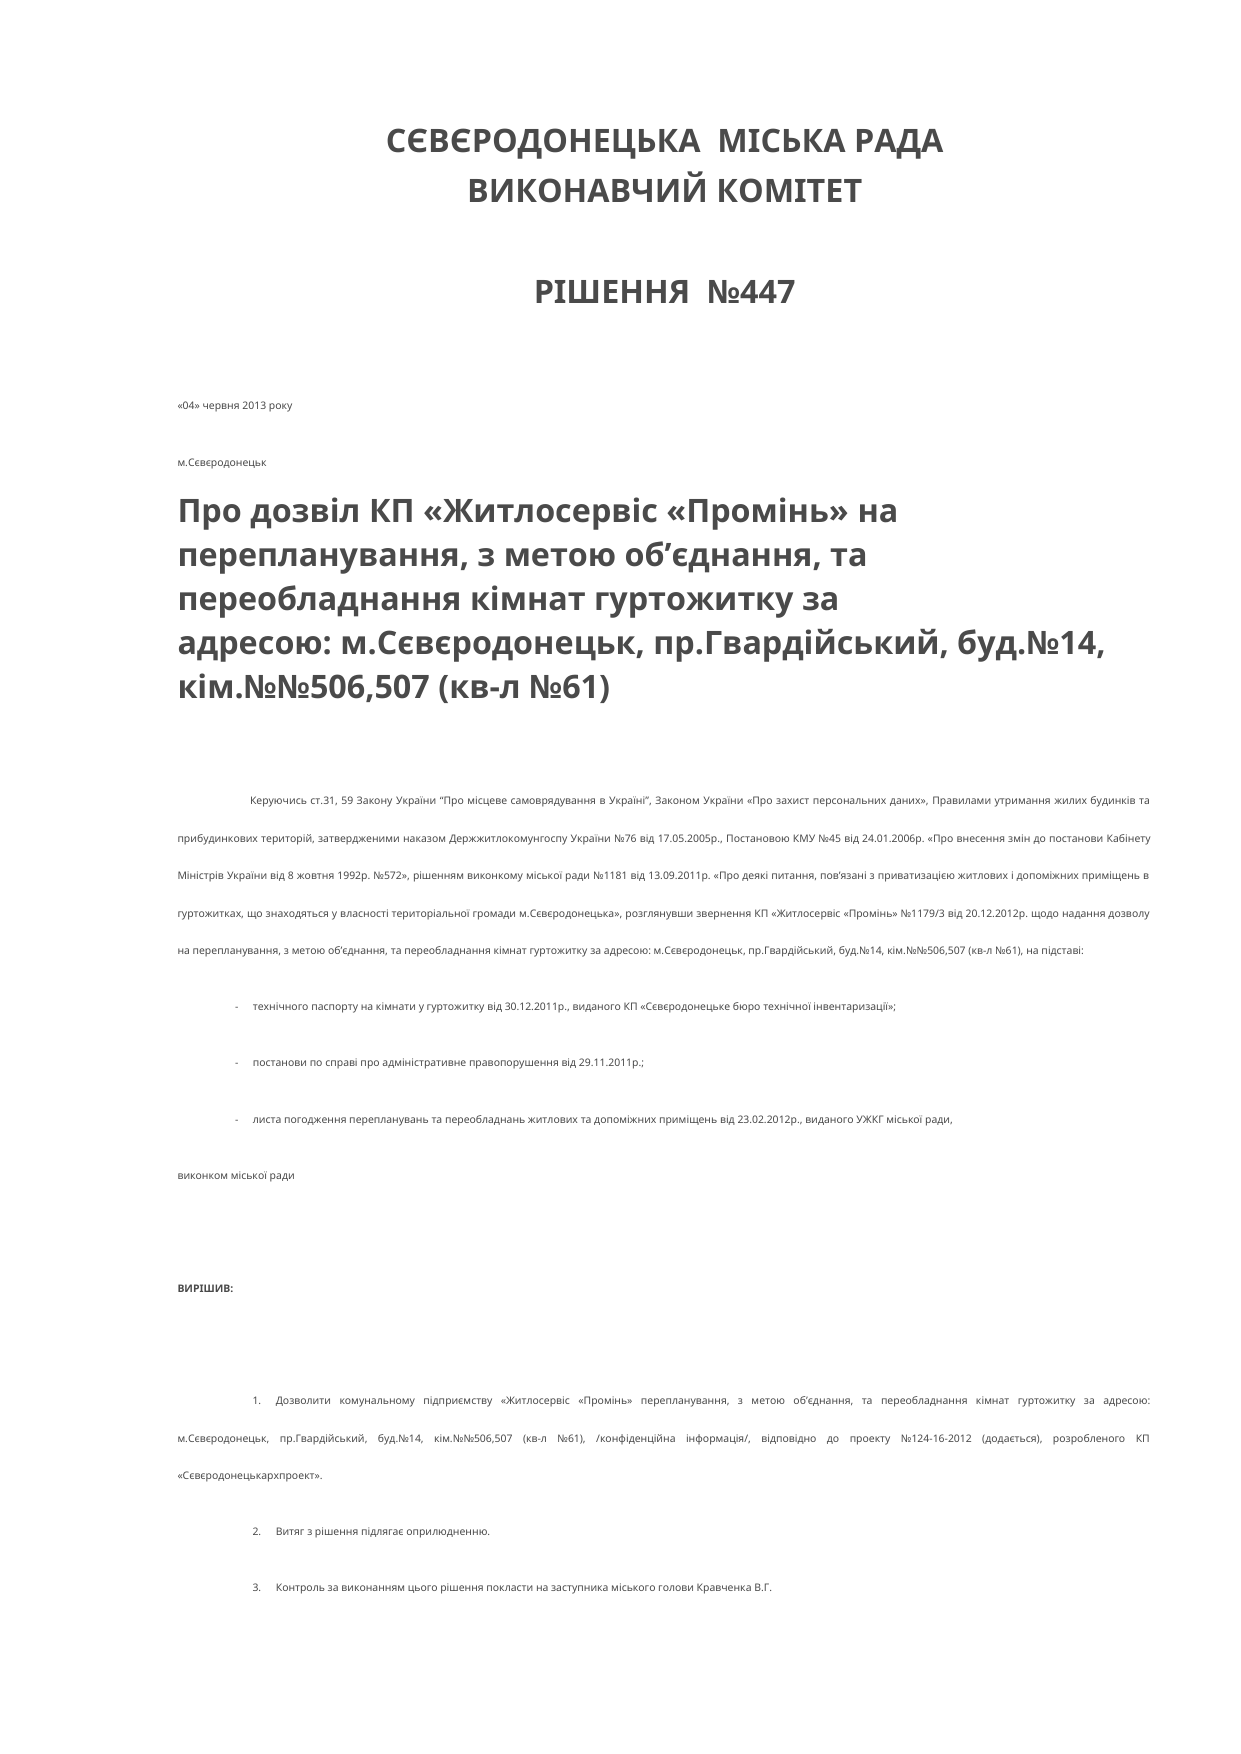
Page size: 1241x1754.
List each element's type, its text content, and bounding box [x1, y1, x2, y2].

text РІШЕННЯ №447 [177, 269, 1152, 313]
text - технічного паспорту на кімнати у гуртожитку від 30.12.2011р., виданого КП «Сєвєродонецьке бюро технічної інвентаризації»; [235, 976, 1152, 1014]
text ВИРІШИВ: [177, 1257, 1152, 1295]
text 1. Дозволити комунальному підприємству «Житлосервіс «Промінь» перепланування, з метою об’єднання, та переобладнання кімнат гуртожитку за адресою: м.Сєвєродонецьк, пр.Гвардійський, буд.№14, кім.№№506,507 (кв-л №61), /конфіденційна інформація/, відповідно до проекту №124-16-2012 (додається), розробленого КП «Сєвєродонецькархпроект». [177, 1370, 1152, 1482]
text ВИКОНАВЧИЙ КОМІТЕТ [177, 168, 1152, 212]
text Керуючись ст.31, 59 Закону України “Про місцеве самоврядування в Україні”, Законом України «Про захист персональних даних», Правилами утримання жилих будинків та прибудинкових територій, затвердженими наказом Держжитлокомунгоспу України №76 від 17.05.2005р., Постановою КМУ №45 від 24.01.2006р. «Про внесення змін до постанови Кабінету Міністрів України від 8 жовтня 1992р. №572», рішенням виконкому міської ради №1181 від 13.09.2011р. «Про деякі питання, пов’язані з приватизацією житлових і допоміжних приміщень в гуртожитках, що знаходяться у власності територіальної громади м.Сєвєродонецька», розглянувши звернення КП «Житлосервіс «Промінь» №1179/3 від 20.12.2012р. щодо надання дозволу на перепланування, з метою об’єднання, та переобладнання кімнат гуртожитку за адресою: м.Сєвєродонецьк, пр.Гвардійський, буд.№14, кім.№№506,507 (кв-л №61), на підставі: [177, 770, 1152, 957]
text 2. Витяг з рішення підлягає оприлюдненню. [177, 1501, 1152, 1539]
text «04» червня 2013 року [177, 375, 1152, 413]
text виконком міської ради [177, 1145, 1152, 1182]
text м.Сєвєродонецьк [177, 431, 1152, 469]
text Про дозвіл КП «Житлосервіс «Промінь» на перепланування, з метою об’єднання, та переобладнання кімнат гуртожитку за адресою: м.Сєвєродонецьк, пр.Гвардійський, буд.№14, кім.№№506,507 (кв-л №61) [177, 488, 1152, 707]
text СЄВЄРОДОНЕЦЬКА МІСЬКА РАДА [177, 118, 1152, 162]
text - постанови по справі про адміністративне правопорушення від 29.11.2011р.; [235, 1032, 1152, 1070]
text - листа погодження перепланувань та переобладнань житлових та допоміжних приміщень від 23.02.2012р., виданого УЖКГ міської ради, [235, 1089, 1152, 1126]
text 3. Контроль за виконанням цього рішення покласти на заступника міського голови Кравченка В.Г. [177, 1557, 1152, 1595]
